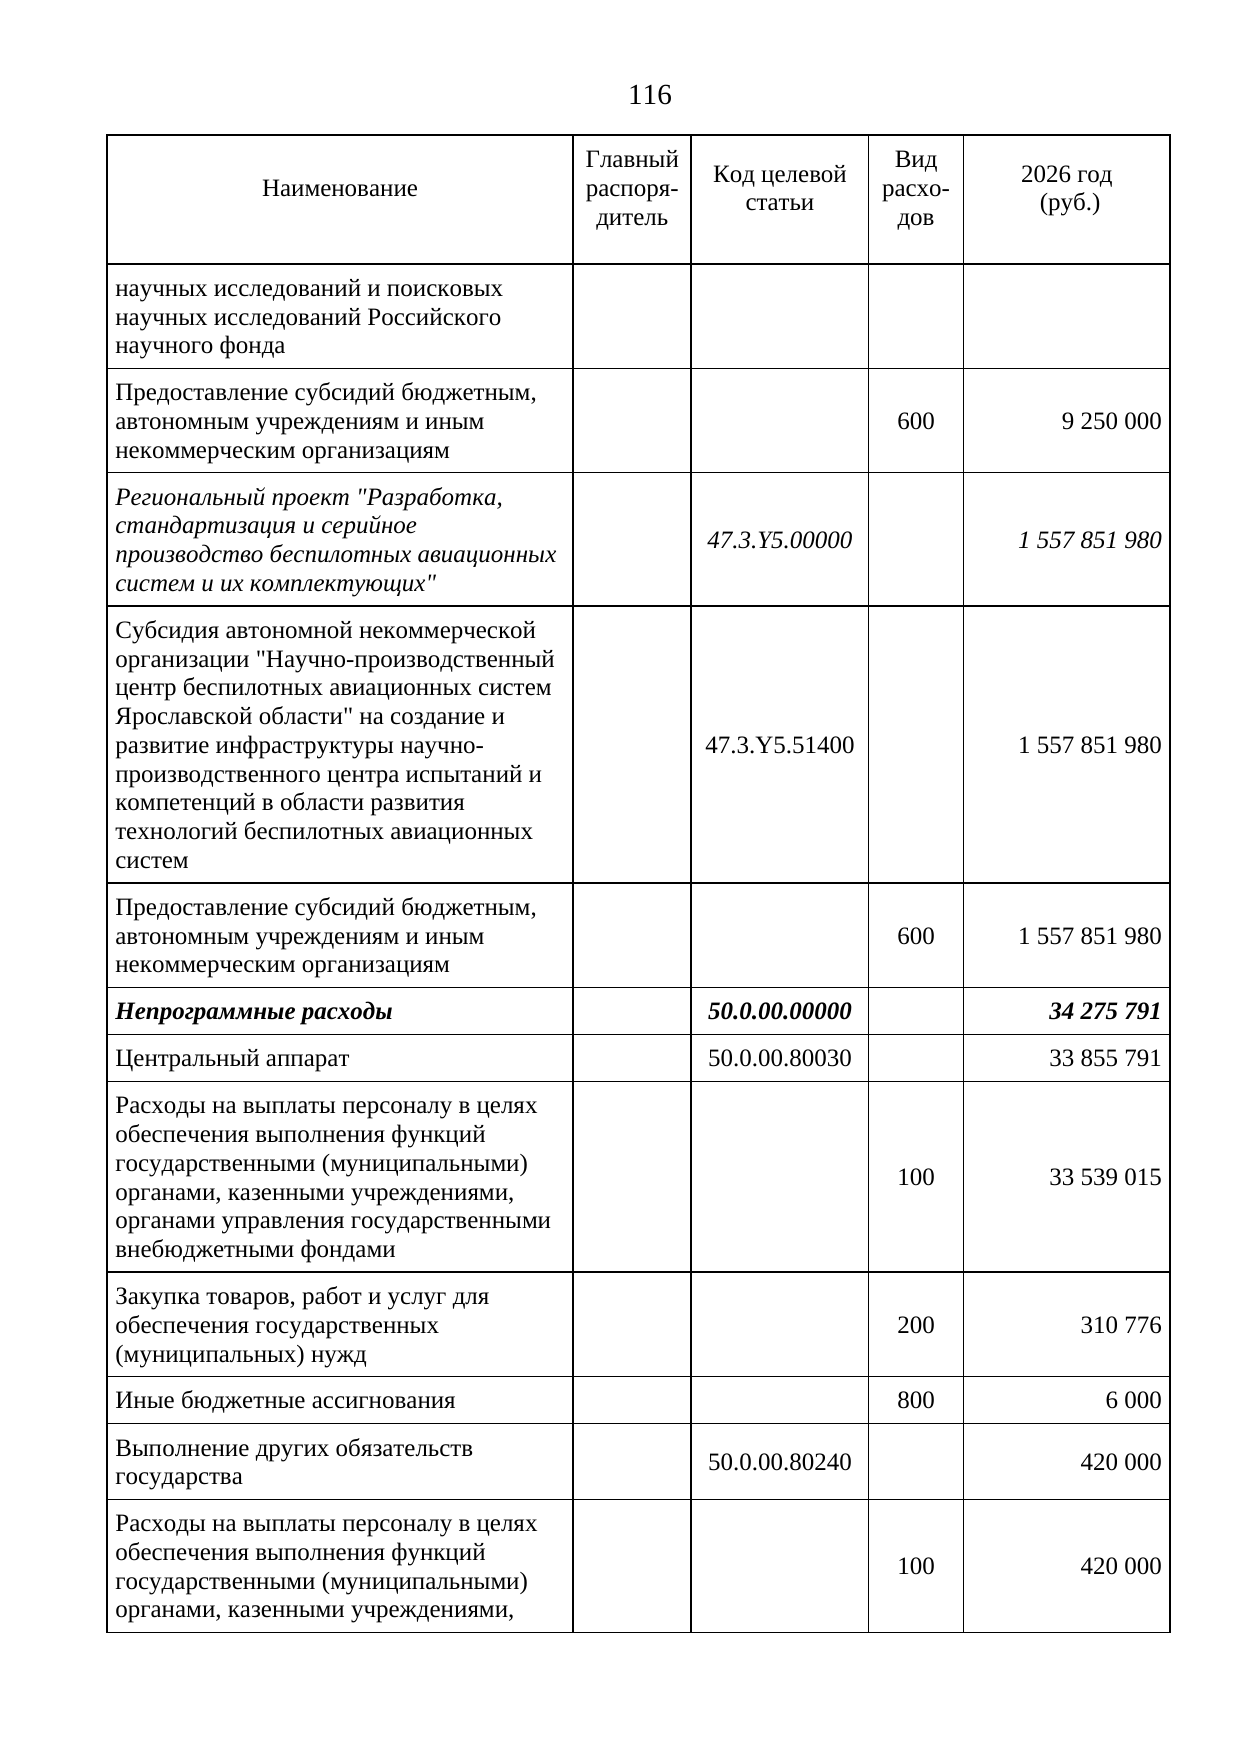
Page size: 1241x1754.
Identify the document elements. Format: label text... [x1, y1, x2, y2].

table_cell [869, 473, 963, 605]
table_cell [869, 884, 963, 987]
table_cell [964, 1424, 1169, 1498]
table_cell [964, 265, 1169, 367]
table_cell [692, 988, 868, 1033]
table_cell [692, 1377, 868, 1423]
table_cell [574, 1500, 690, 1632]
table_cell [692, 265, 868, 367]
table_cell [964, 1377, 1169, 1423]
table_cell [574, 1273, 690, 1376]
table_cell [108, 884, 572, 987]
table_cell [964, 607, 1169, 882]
table_header Вид расхо- дов [869, 136, 963, 263]
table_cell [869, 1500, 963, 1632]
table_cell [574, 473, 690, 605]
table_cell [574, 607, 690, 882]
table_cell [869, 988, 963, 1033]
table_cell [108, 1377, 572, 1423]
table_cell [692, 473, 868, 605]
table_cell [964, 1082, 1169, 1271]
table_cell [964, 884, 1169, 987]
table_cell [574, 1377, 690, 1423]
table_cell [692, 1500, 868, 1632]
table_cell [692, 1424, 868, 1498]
table_header Наименование [108, 136, 572, 263]
table_header Код целевой статьи [692, 136, 868, 263]
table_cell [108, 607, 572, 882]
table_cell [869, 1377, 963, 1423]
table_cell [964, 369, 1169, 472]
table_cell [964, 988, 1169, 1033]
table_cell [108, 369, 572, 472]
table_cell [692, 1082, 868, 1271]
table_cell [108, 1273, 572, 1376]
table_header 2026 год (руб.) [964, 136, 1169, 263]
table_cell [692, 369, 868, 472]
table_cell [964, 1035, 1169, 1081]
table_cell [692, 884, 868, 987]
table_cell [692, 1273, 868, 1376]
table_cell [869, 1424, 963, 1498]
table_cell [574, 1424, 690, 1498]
table_header Главный распоря-дитель [574, 136, 690, 263]
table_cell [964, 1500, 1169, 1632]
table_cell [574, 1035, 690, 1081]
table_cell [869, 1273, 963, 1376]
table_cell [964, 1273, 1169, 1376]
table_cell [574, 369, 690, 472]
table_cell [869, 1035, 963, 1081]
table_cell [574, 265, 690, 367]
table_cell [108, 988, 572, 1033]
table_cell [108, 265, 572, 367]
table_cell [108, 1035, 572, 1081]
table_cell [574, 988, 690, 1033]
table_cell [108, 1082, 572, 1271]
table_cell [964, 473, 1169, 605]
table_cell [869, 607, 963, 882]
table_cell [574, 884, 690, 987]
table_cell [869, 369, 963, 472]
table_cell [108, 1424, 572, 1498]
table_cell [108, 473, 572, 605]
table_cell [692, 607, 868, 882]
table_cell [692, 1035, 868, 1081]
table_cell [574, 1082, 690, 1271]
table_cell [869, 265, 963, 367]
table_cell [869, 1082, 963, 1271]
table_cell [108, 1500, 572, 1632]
